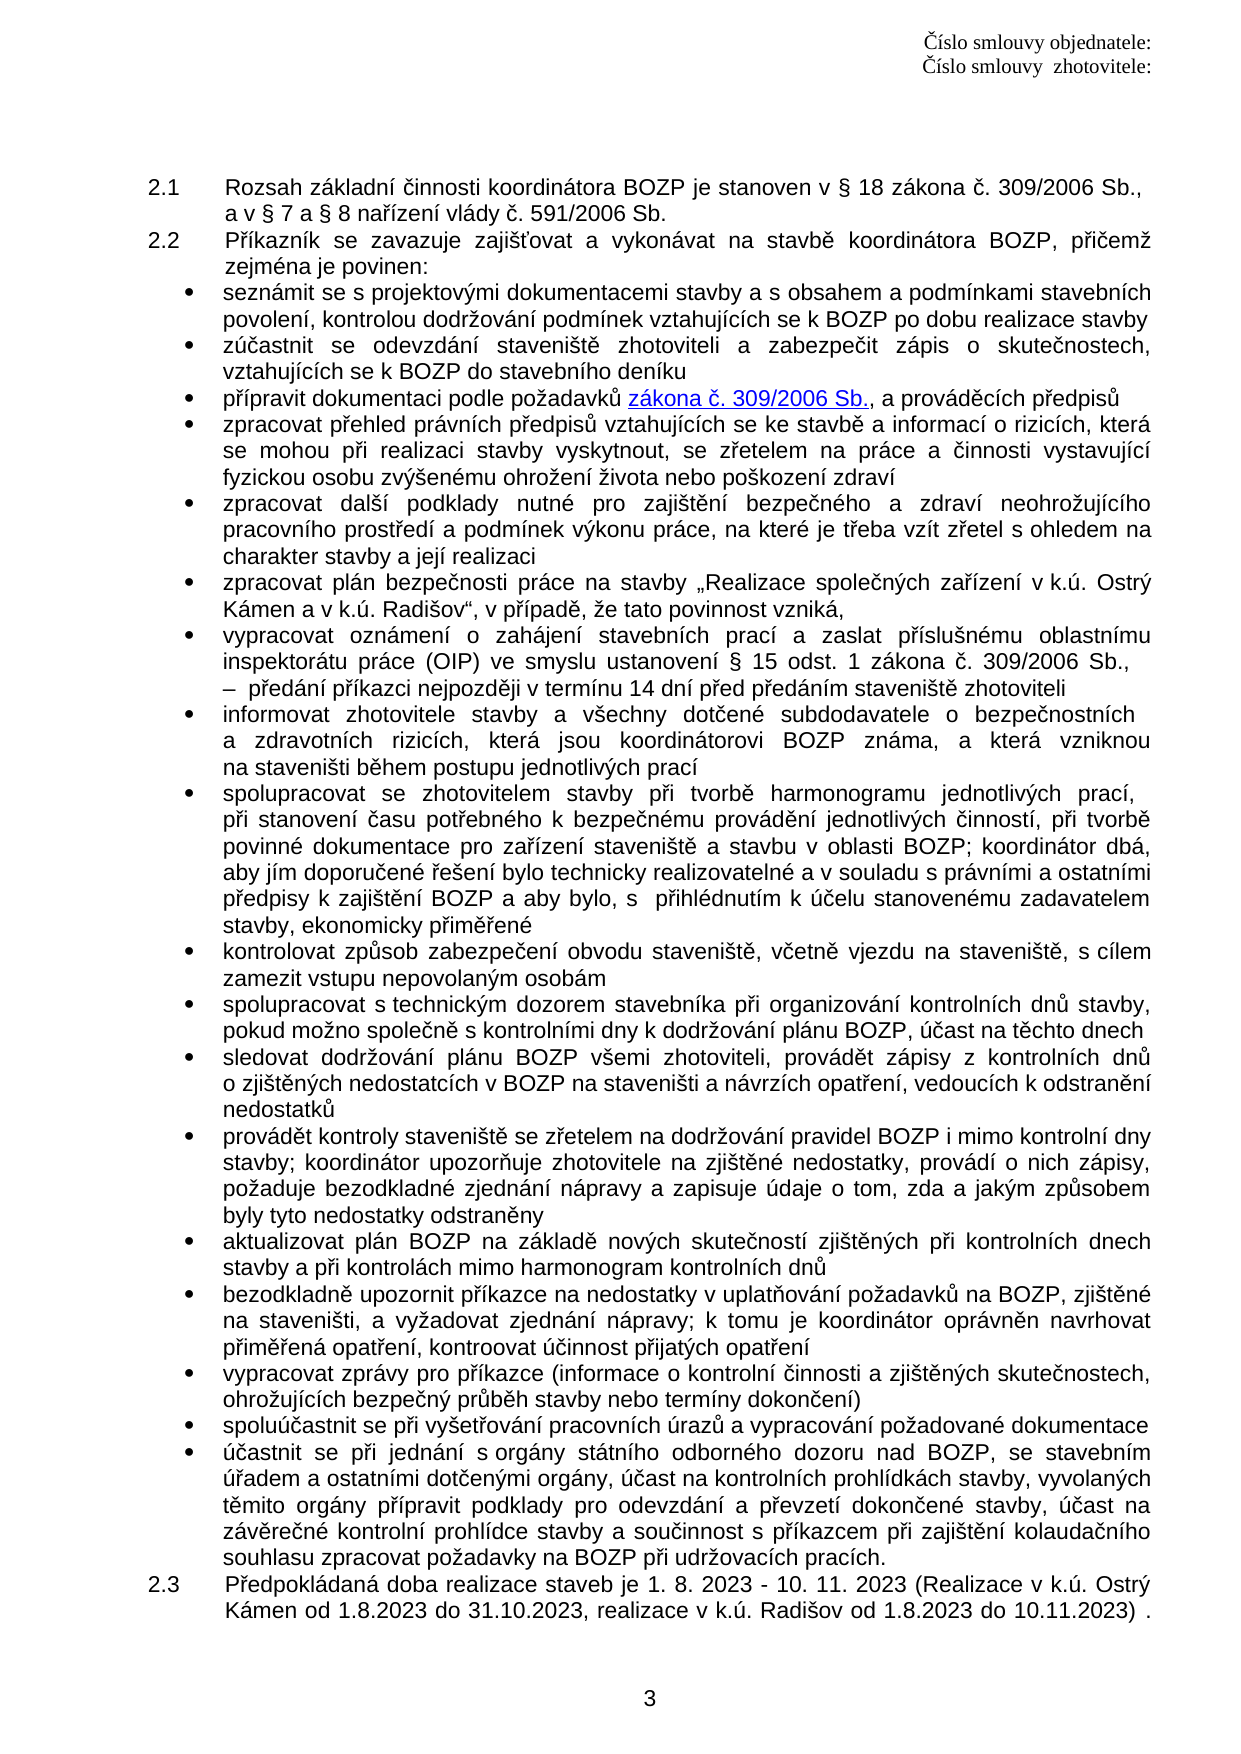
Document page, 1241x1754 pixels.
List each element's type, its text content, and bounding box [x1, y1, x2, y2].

list kontrolovat způsob zabezpečení obvodu staveniště, včetně vjezdu na staveniště, s cílem zamezit vstupu nepovolaným osobám [185, 938, 1152, 991]
list spolupracovat se zhotovitelem stavby při tvorbě harmonogramu jednotlivých prací, při stanovení času potřebného k bezpečnému provádění jednotlivých činností, při tvorbě povinné dokumentace pro zařízení staveniště a stavbu v oblasti BOZP; koordinátor dbá, aby jím doporučené řešení bylo technicky realizovatelné a v souladu s právními a ostatními předpisy k zajištění BOZP a aby bylo, s přihlédnutím k účelu stanovenému zadavatelem stavby, ekonomicky přiměřené [185, 780, 1152, 938]
list účastnit se při jednání s orgány státního odborného dozoru nad BOZP, se stavebním úřadem a ostatními dotčenými orgány, účast na kontrolních prohlídkách stavby, vyvolaných těmito orgány přípravit podklady pro odevzdání a převzetí dokončené stavby, účast na závěrečné kontrolní prohlídce stavby a součinnost s příkazcem při zajištění kolaudačního souhlasu zpracovat požadavky na BOZP při udržovacích pracích. [185, 1439, 1152, 1571]
list seznámit se s projektovými dokumentacemi stavby a s obsahem a podmínkami stavebních povolení, kontrolou dodržování podmínek vztahujících se k BOZP po dobu realizace stavby [185, 279, 1152, 332]
list přípravit dokumentaci podle požadavků zákona č. 309/2006 Sb., a prováděcích předpisů [185, 385, 1152, 411]
list spoluúčastnit se při vyšetřování pracovních úrazů a vypracování požadované dokumentace [185, 1412, 1152, 1439]
list provádět kontroly staveniště se zřetelem na dodržování pravidel BOZP i mimo kontrolní dny stavby; koordinátor upozorňuje zhotovitele na zjištěné nedostatky, provádí o nich zápisy, požaduje bezodkladné zjednání nápravy a zapisuje údaje o tom, zda a jakým způsobem byly tyto nedostatky odstraněny [185, 1123, 1152, 1228]
list zúčastnit se odevzdání staveniště zhotoviteli a zabezpečit zápis o skutečnostech, vztahujících se k BOZP do stavebního deníku [185, 332, 1152, 385]
list aktualizovat plán BOZP na základě nových skutečností zjištěných při kontrolních dnech stavby a při kontrolách mimo harmonogram kontrolních dnů [185, 1228, 1152, 1281]
list vypracovat zprávy pro příkazce (informace o kontrolní činnosti a zjištěných skutečnostech, ohrožujících bezpečný průběh stavby nebo termíny dokončení) [185, 1360, 1152, 1412]
list vypracovat oznámení o zahájení stavebních prací a zaslat příslušnému oblastnímu inspektorátu práce (OIP) ve smyslu ustanovení § 15 odst. 1 zákona č. 309/2006 Sb., – předání příkazci nejpozději v termínu 14 dní před předáním staveniště zhotoviteli [185, 622, 1152, 701]
list Rozsah základní činnosti koordinátora BOZP je stanoven v § 18 zákona č. 309/2006 Sb., a v § 7 a § 8 nařízení vlády č. 591/2006 Sb. [148, 174, 1152, 227]
list zpracovat přehled právních předpisů vztahujících se ke stavbě a informací o rizicích, která se mohou při realizaci stavby vyskytnout, se zřetelem na práce a činnosti vystavující fyzickou osobu zvýšenému ohrožení života nebo poškození zdraví [185, 411, 1152, 490]
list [148, 1571, 1152, 1623]
list informovat zhotovitele stavby a všechny dotčené subdodavatele o bezpečnostních a zdravotních rizicích, která jsou koordinátorovi BOZP známa, a která vzniknou na staveništi během postupu jednotlivých prací [185, 701, 1152, 780]
list bezodkladně upozornit příkazce na nedostatky v uplatňování požadavků na BOZP, zjištěné na staveništi, a vyžadovat zjednání nápravy; k tomu je koordinátor oprávněn navrhovat přiměřená opatření, kontroovat účinnost přijatých opatření [185, 1281, 1152, 1360]
list sledovat dodržování plánu BOZP všemi zhotoviteli, provádět zápisy z kontrolních dnů o zjištěných nedostatcích v BOZP na staveništi a návrzích opatření, vedoucích k odstranění nedostatků [185, 1043, 1152, 1123]
list zpracovat další podklady nutné pro zajištění bezpečného a zdraví neohrožujícího pracovního prostředí a podmínek výkonu práce, na které je třeba vzít zřetel s ohledem na charakter stavby a její realizaci [185, 490, 1152, 569]
list spolupracovat s technickým dozorem stavebníka při organizování kontrolních dnů stavby, pokud možno společně s kontrolními dny k dodržování plánu BOZP, účast na těchto dnech [185, 991, 1152, 1043]
list Příkazník se zavazuje zajišťovat a vykonávat na stavbě koordinátora BOZP, přičemž zejména je povinen: [148, 227, 1152, 279]
list zpracovat plán bezpečnosti práce na stavby „Realizace společných zařízení v k.ú. Ostrý Kámen a v k.ú. Radišov“, v případě, že tato povinnost vzniká, [185, 569, 1152, 622]
